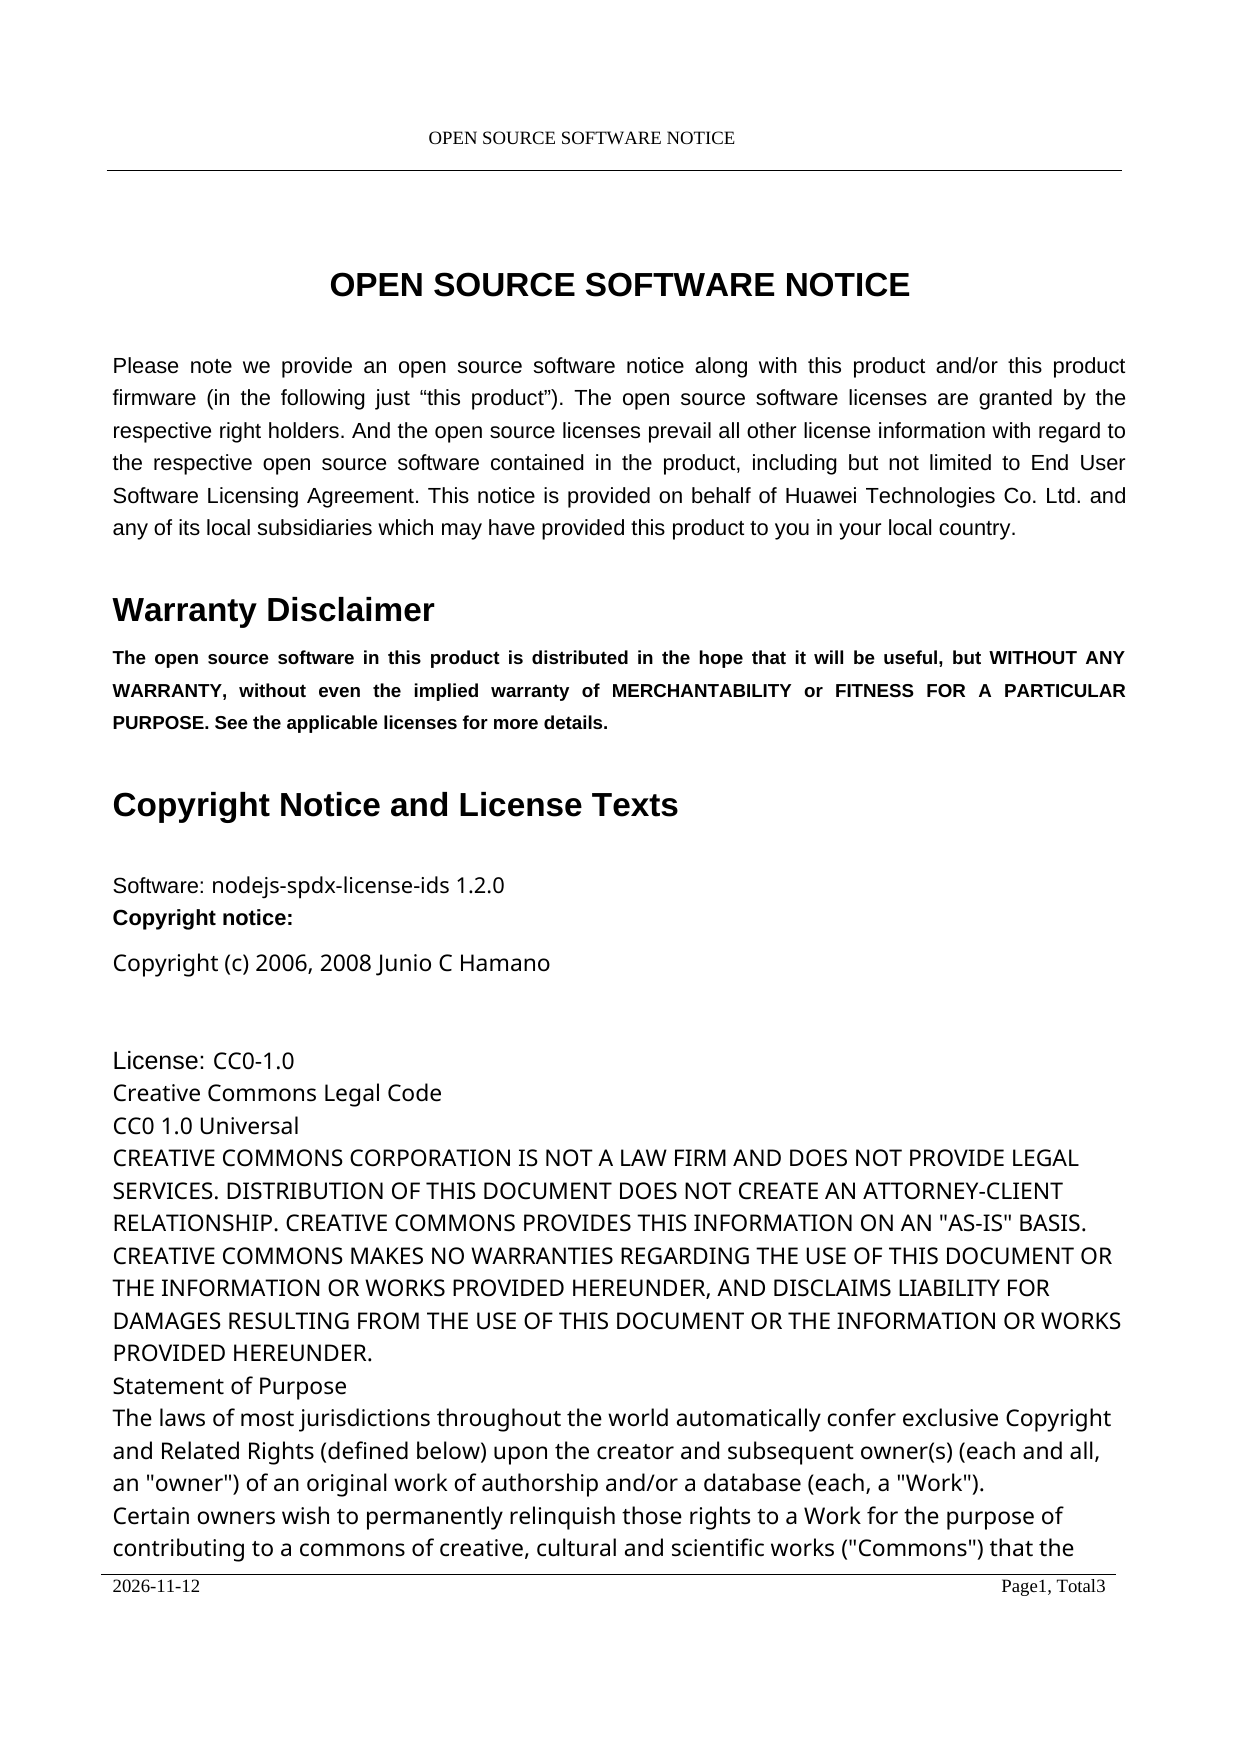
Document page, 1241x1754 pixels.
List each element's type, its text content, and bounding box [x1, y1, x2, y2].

text OPEN SOURCE SOFTWARE NOTICE [112, 251, 1128, 316]
text License: CC0-1.0 [112, 1044, 1128, 1077]
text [112, 1499, 1128, 1564]
text The open source software in this product is distributed in the hope that it will be useful, but WITHOUT ANY WARRANTY, without even the implied warranty of MERCHANTABILITY or FITNESS FOR A PARTICULAR PURPOSE. See the applicable licenses for more details. [112, 641, 1128, 739]
text The laws of most jurisdictions throughout the world automatically confer exclusive Copyright and Related Rights (defined below) upon the creator and subsequent owner(s) (each and all, an "owner") of an original work of authorship and/or a database (each, a "Work"). [112, 1402, 1128, 1499]
text Warranty Disclaimer [112, 576, 1128, 641]
text Please note we provide an open source software notice along with this product and/or this product firmware (in the following just “this product”). The open source software licenses are granted by the respective right holders. And the open source licenses prevail all other license information with regard to the respective open source software contained in the product, including but not limited to End User Software Licensing Agreement. This notice is provided on behalf of Huawei Technologies Co. Ltd. and any of its local subsidiaries which may have provided this product to you in your local country. [112, 349, 1128, 544]
text Statement of Purpose [112, 1369, 1128, 1402]
text Copyright Notice and License Texts [112, 771, 1128, 836]
text Copyright notice: [112, 901, 1128, 934]
text Creative Commons Legal Code [112, 1077, 1128, 1109]
text Copyright (c) 2006, 2008 Junio C Hamano [112, 947, 1128, 1028]
text Software: nodejs-spdx-license-ids 1.2.0 [112, 869, 1128, 901]
text CC0 1.0 Universal [112, 1109, 1128, 1142]
text CREATIVE COMMONS CORPORATION IS NOT A LAW FIRM AND DOES NOT PROVIDE LEGAL SERVICES. DISTRIBUTION OF THIS DOCUMENT DOES NOT CREATE AN ATTORNEY-CLIENT RELATIONSHIP. CREATIVE COMMONS PROVIDES THIS INFORMATION ON AN "AS-IS" BASIS. CREATIVE COMMONS MAKES NO WARRANTIES REGARDING THE USE OF THIS DOCUMENT OR THE INFORMATION OR WORKS PROVIDED HEREUNDER, AND DISCLAIMS LIABILITY FOR DAMAGES RESULTING FROM THE USE OF THIS DOCUMENT OR THE INFORMATION OR WORKS PROVIDED HEREUNDER. [112, 1142, 1128, 1369]
